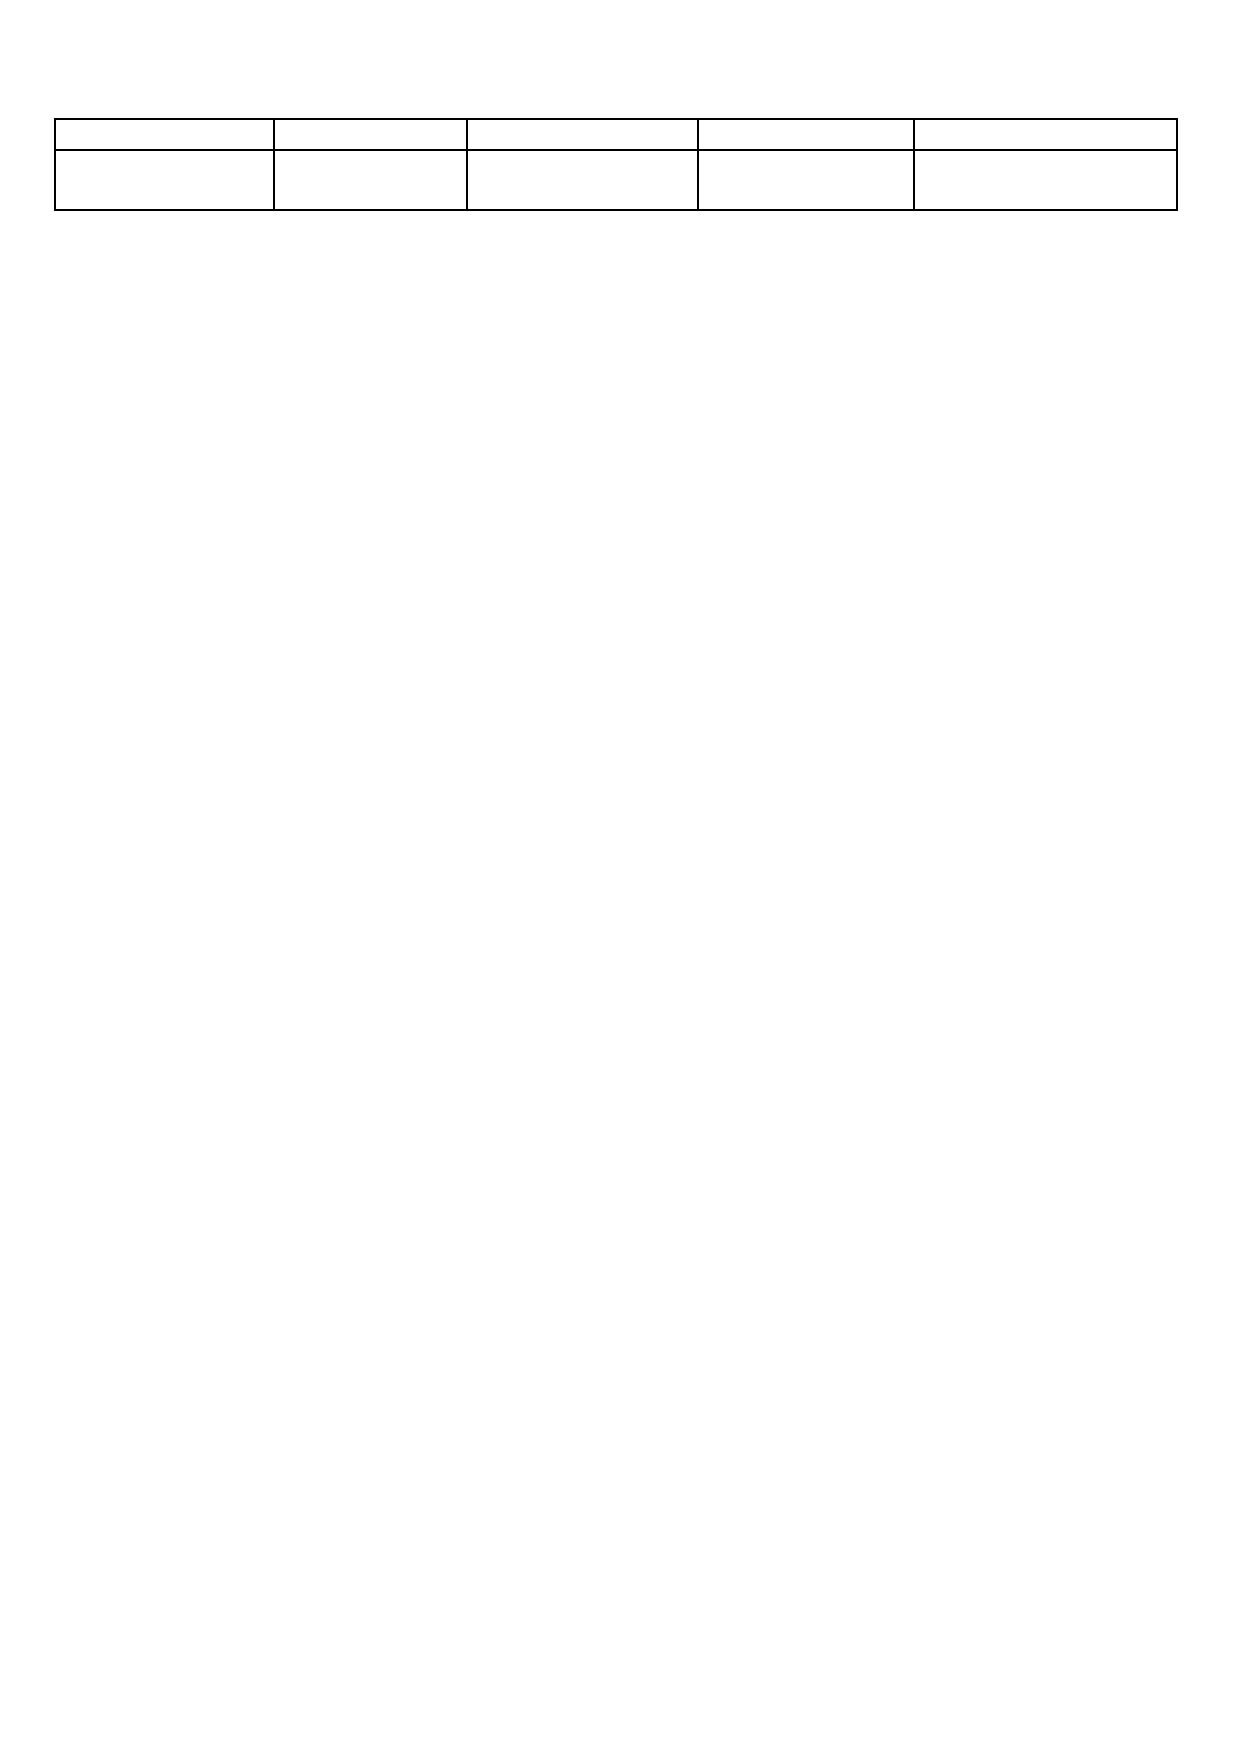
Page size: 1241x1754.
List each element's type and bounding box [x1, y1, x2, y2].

table_cell [468, 180, 697, 208]
table_cell [699, 120, 913, 149]
table_cell [56, 120, 273, 149]
table_cell [699, 151, 913, 180]
table_cell [468, 120, 697, 149]
table_cell [915, 151, 1176, 180]
table_cell [275, 180, 466, 208]
table_cell [915, 120, 1176, 149]
table_cell [56, 180, 273, 208]
table_cell [699, 180, 913, 208]
table_cell [915, 180, 1176, 208]
table_cell [468, 151, 697, 180]
table_cell [56, 151, 273, 180]
table_cell [275, 151, 466, 180]
table_cell [275, 120, 466, 149]
